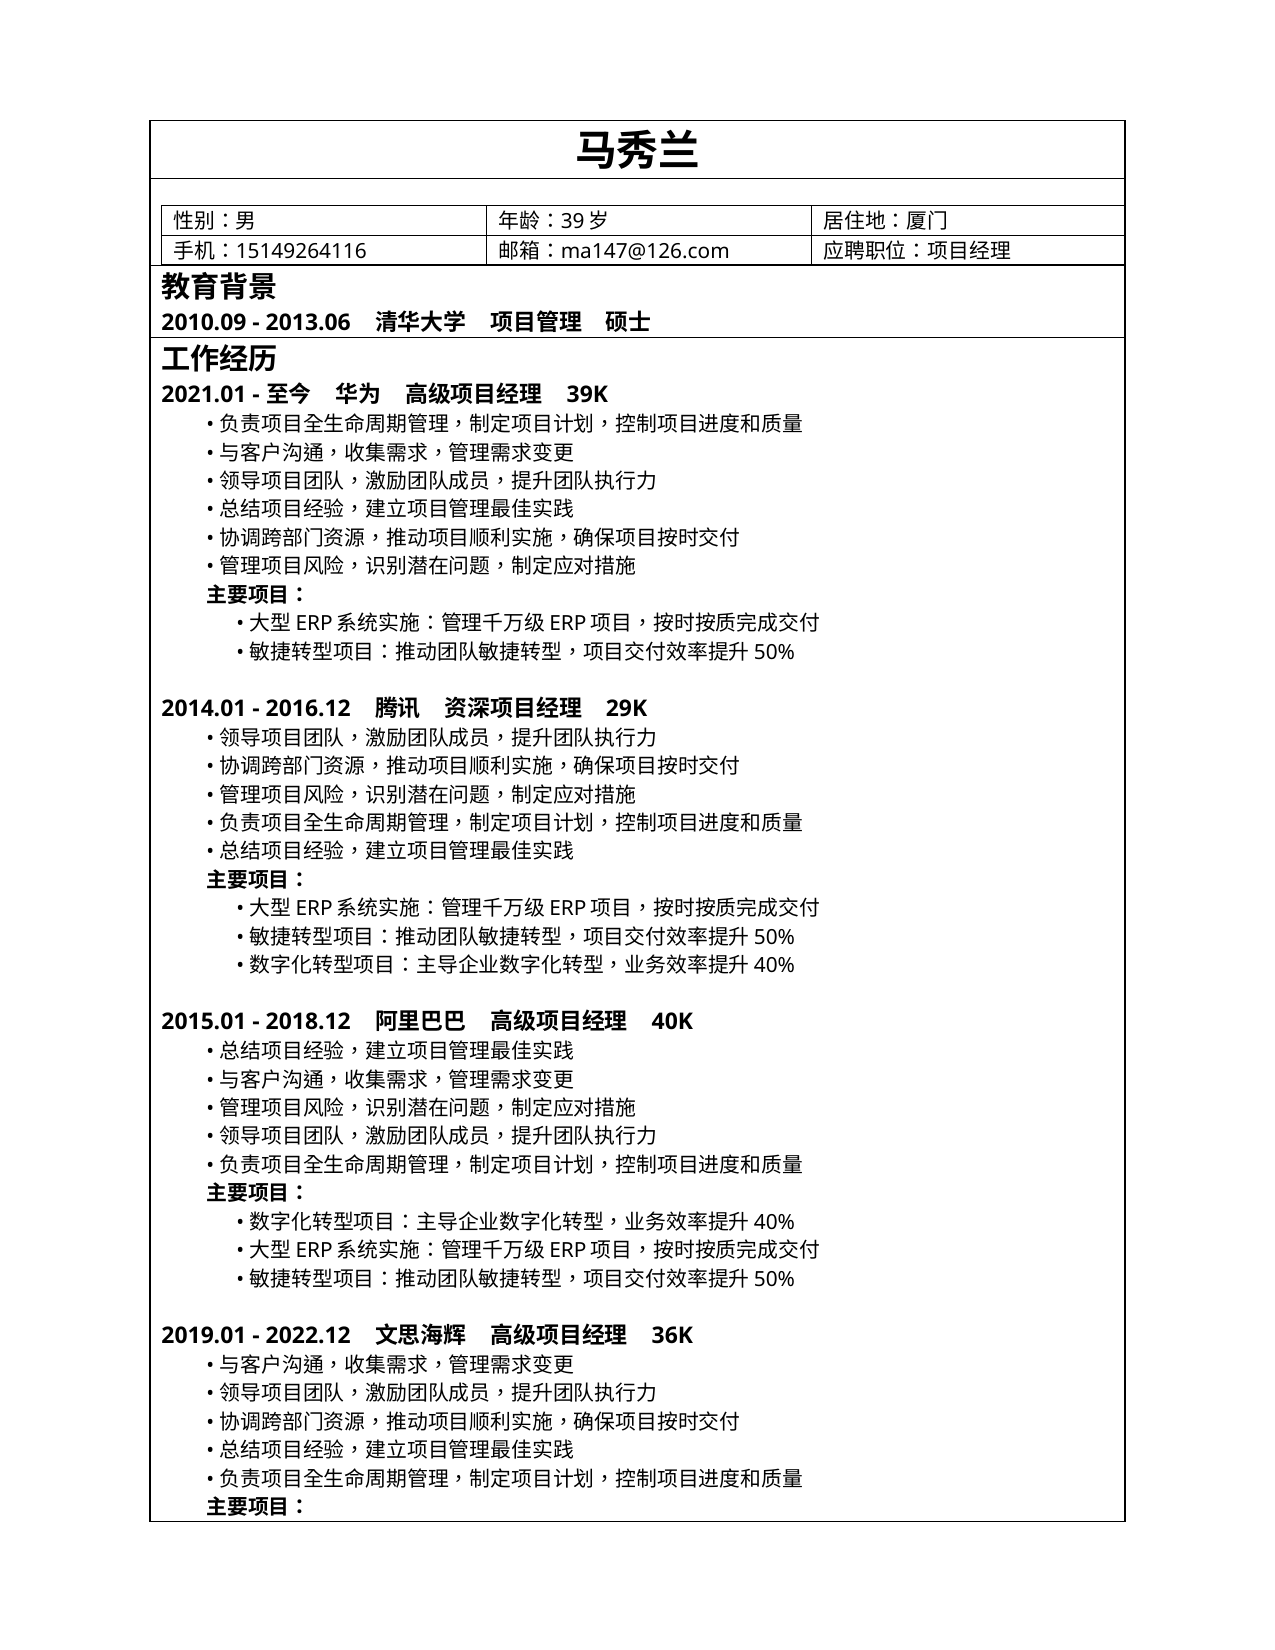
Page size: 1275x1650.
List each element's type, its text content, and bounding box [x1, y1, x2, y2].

table_cell [151, 179, 1124, 265]
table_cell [151, 338, 1124, 1521]
table_header 马秀兰 [151, 121, 1124, 178]
table_cell 教育背景 2010.09 - 2013.06 清华大学 项目管理 硕士 [151, 266, 1124, 337]
